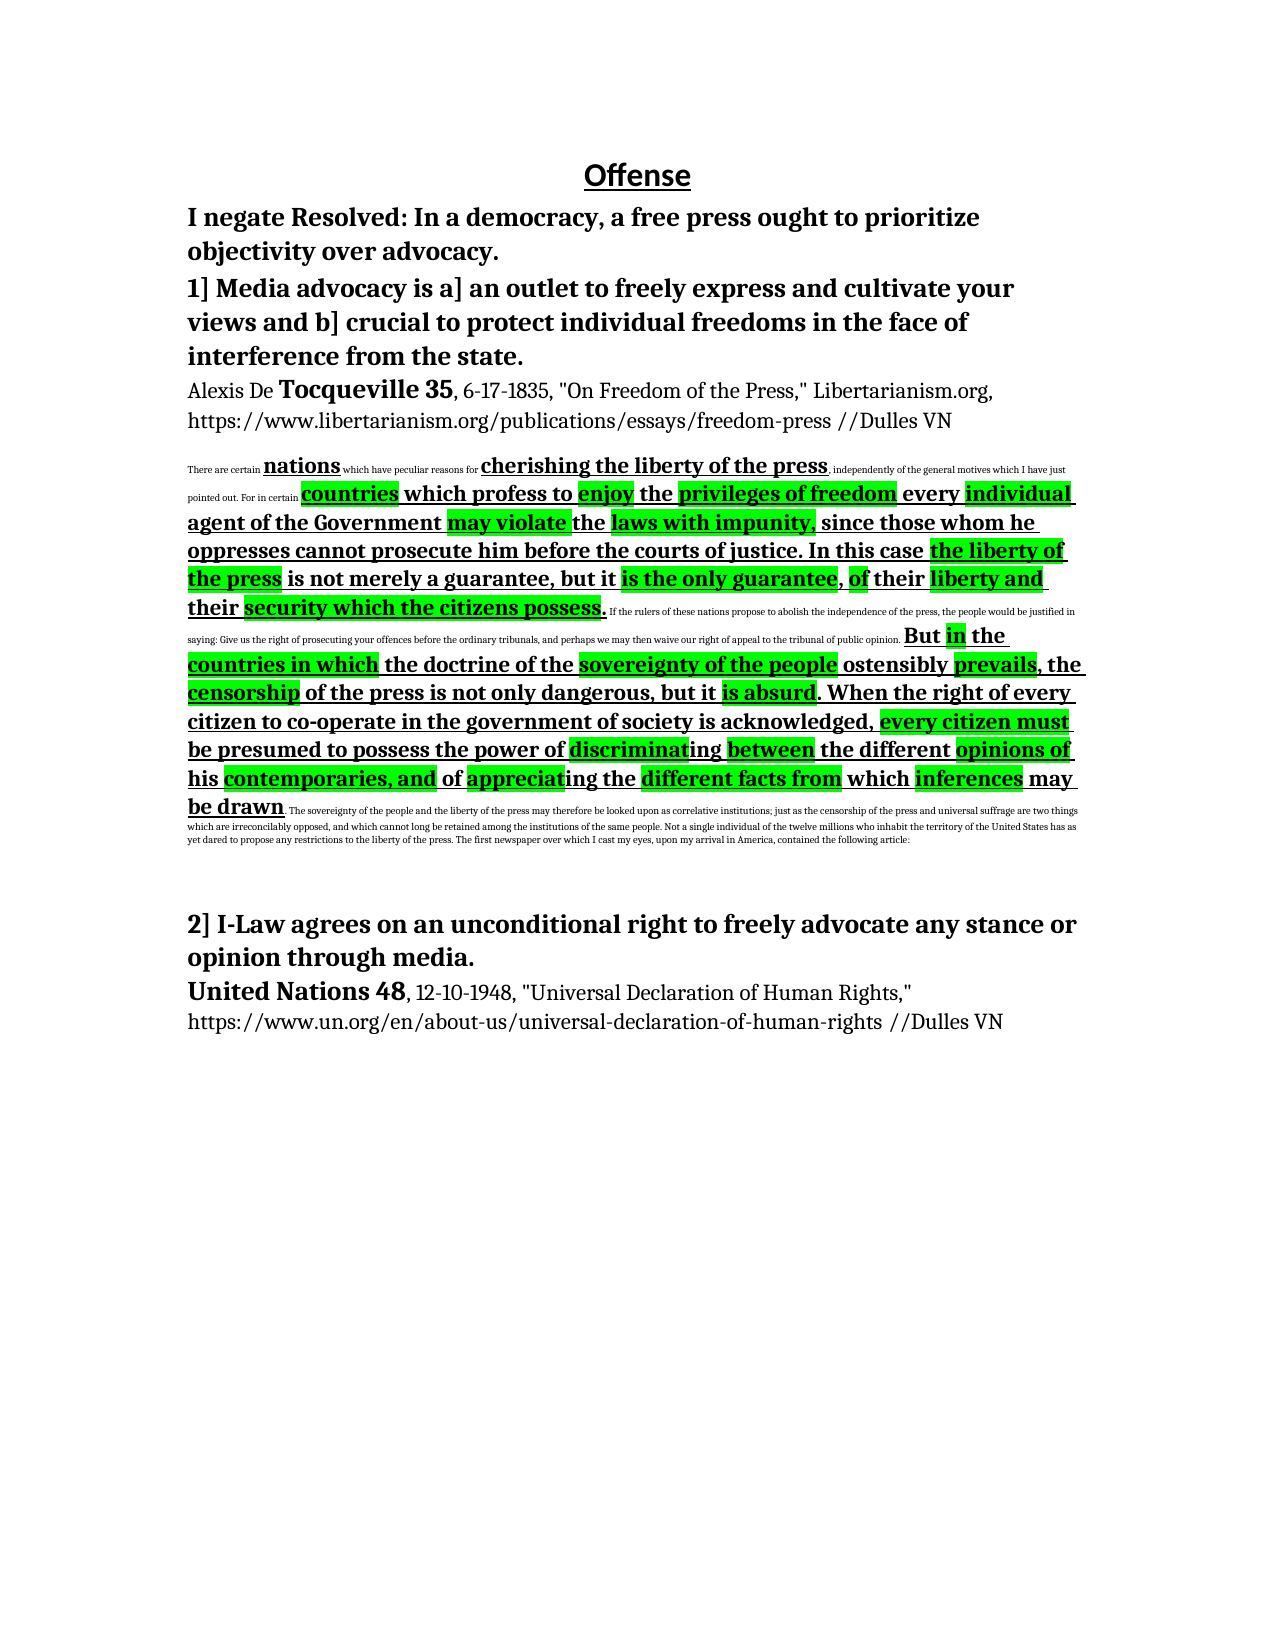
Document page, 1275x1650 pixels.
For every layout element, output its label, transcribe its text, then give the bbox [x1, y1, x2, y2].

text United Nations 48, 12-10-1948, "Universal Declaration of Human Rights," https://www.un.org/en/about-us/universal-declaration-of-human-rights //Dulles VN [187, 976, 1087, 1035]
text There are certain nations which have peculiar reasons for cherishing the liberty of the press, independently of the general motives which I have just pointed out. For in certain countries which profess to enjoy the privileges of freedom every individual agent of the Government may violate the laws with impunity, since those whom he oppresses cannot prosecute him before the courts of justice. In this case the liberty of the press is not merely a guarantee, but it is the only guarantee, of their liberty and their security which the citizens possess. If the rulers of these nations propose to abolish the independence of the press, the people would be justified in saying: Give us the right of prosecuting your offences before the ordinary tribunals, and perhaps we may then waive our right of appeal to the tribunal of public opinion. But in the countries in which the doctrine of the sovereignty of the people ostensibly prevails, the censorship of the press is not only dangerous, but it is absurd. When the right of every citizen to co‐​operate in the government of society is acknowledged, every citizen must be presumed to possess the power of discriminating between the different opinions of his contemporaries, and of appreciating the different facts from which inferences may be drawn. The sovereignty of the people and the liberty of the press may therefore be looked upon as correlative institutions; just as the censorship of the press and universal suffrage are two things which are irreconcilably opposed, and which cannot long be retained among the institutions of the same people. Not a single individual of the twelve millions who inhabit the territory of the United States has as yet dared to propose any restrictions to the liberty of the press. The first newspaper over which I cast my eyes, upon my arrival in America, contained the following article: [187, 452, 1087, 846]
subtitle I negate Resolved: In a democracy, a free press ought to prioritize objectivity over advocacy. [187, 202, 1087, 267]
subtitle Offense [187, 154, 1087, 195]
text Alexis De Tocqueville 35, 6-17-1835, "On Freedom of the Press," Libertarianism.org, https://www.libertarianism.org/publications/essays/freedom-press //Dulles VN [187, 374, 1087, 434]
subtitle 2] I-Law agrees on an unconditional right to freely advocate any stance or opinion through media. [187, 909, 1087, 973]
subtitle 1] Media advocacy is a] an outlet to freely express and cultivate your views and b] crucial to protect individual freedoms in the face of interference from the state. [187, 273, 1087, 372]
